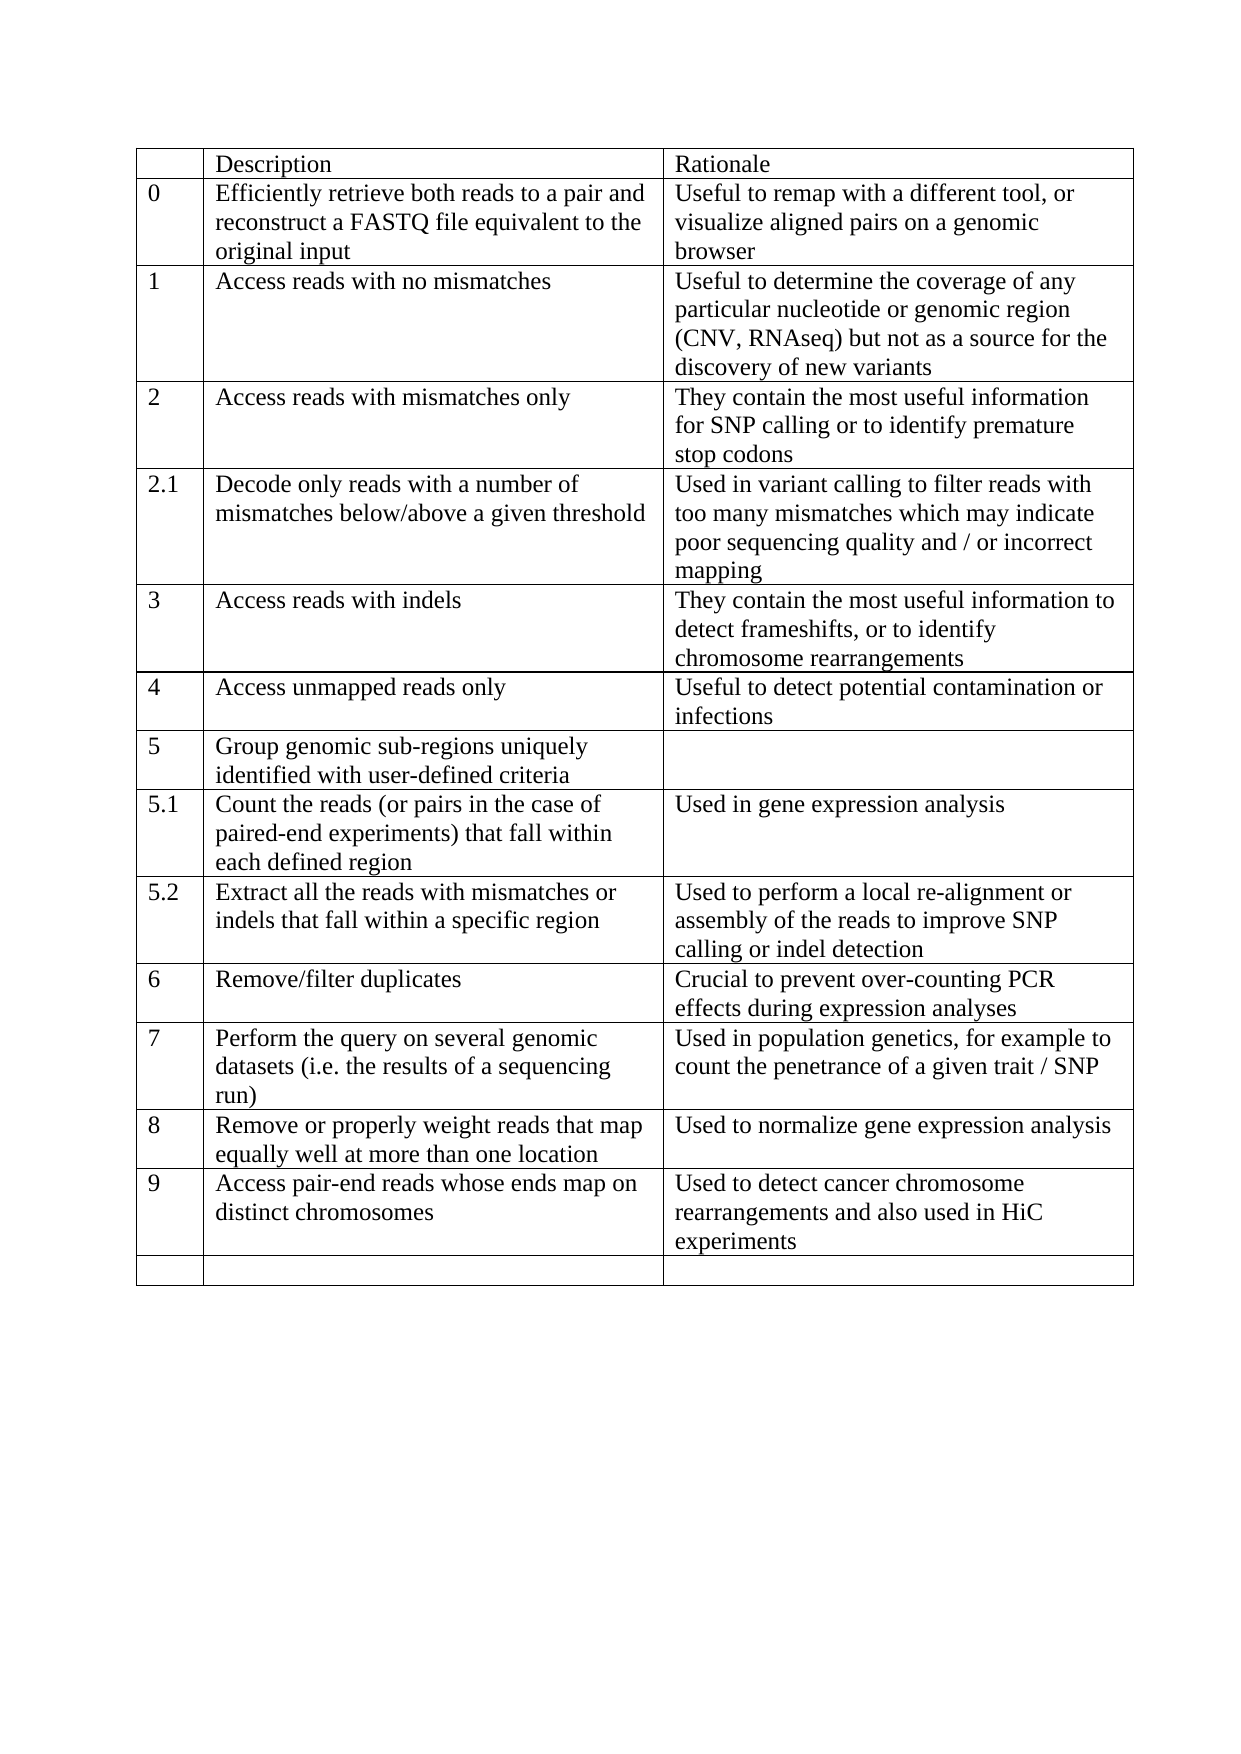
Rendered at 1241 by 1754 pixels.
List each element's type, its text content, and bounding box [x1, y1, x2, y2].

table_cell Extract all the reads with mismatches or indels that fall within a specific region [204, 877, 663, 963]
table_cell Access reads with no mismatches [204, 266, 663, 381]
table_cell 2.1 [137, 469, 203, 584]
table_cell Used in variant calling to filter reads with too many mismatches which may indicate poor sequencing quality and / or incorrect mapping [664, 469, 1133, 584]
table_cell 2 [137, 382, 203, 468]
table_cell Useful to determine the coverage of any particular nucleotide or genomic region (CNV, RNAseq) but not as a source for the discovery of new variants [664, 266, 1133, 381]
table_cell [137, 1256, 203, 1284]
table_cell Used in population genetics, for example to count the penetrance of a given trait / SNP [664, 1023, 1133, 1109]
table_cell Used to detect cancer chromosome rearrangements and also used in HiC experiments [664, 1169, 1133, 1255]
table_cell 4 [137, 673, 203, 730]
table_cell 0 [137, 179, 203, 265]
table_cell Group genomic sub-regions uniquely identified with user-defined criteria [204, 731, 663, 788]
table_cell Access pair-end reads whose ends map on distinct chromosomes [204, 1169, 663, 1255]
table_cell Perform the query on several genomic datasets (i.e. the results of a sequencing run) [204, 1023, 663, 1109]
table_cell 7 [137, 1023, 203, 1109]
table_cell Useful to detect potential contamination or infections [664, 673, 1133, 730]
table_cell Access reads with mismatches only [204, 382, 663, 468]
table_cell [664, 1256, 1133, 1284]
table_cell 5.1 [137, 790, 203, 876]
table_header Description [204, 149, 663, 177]
table_cell 8 [137, 1110, 203, 1167]
table_cell [664, 731, 1133, 788]
table_cell Remove/filter duplicates [204, 964, 663, 1022]
table_cell 1 [137, 266, 203, 381]
table_cell Useful to remap with a different tool, or visualize aligned pairs on a genomic browser [664, 179, 1133, 265]
table_cell They contain the most useful information for SNP calling or to identify premature stop codons [664, 382, 1133, 468]
table_cell Used to perform a local re-alignment or assembly of the reads to improve SNP calling or indel detection [664, 877, 1133, 963]
table_cell [204, 1256, 663, 1284]
table_cell Used to normalize gene expression analysis [664, 1110, 1133, 1167]
table_cell Access reads with indels [204, 585, 663, 671]
table_cell Access unmapped reads only [204, 673, 663, 730]
table_cell Crucial to prevent over-counting PCR effects during expression analyses [664, 964, 1133, 1022]
table_cell 9 [137, 1169, 203, 1255]
table_cell 6 [137, 964, 203, 1022]
table_cell Remove or properly weight reads that map equally well at more than one location [204, 1110, 663, 1167]
table_cell 3 [137, 585, 203, 671]
table_cell They contain the most useful information to detect frameshifts, or to identify chromosome rearrangements [664, 585, 1133, 671]
table_header [137, 149, 203, 177]
table_cell Decode only reads with a number of mismatches below/above a given threshold [204, 469, 663, 584]
table_cell Efficiently retrieve both reads to a pair and reconstruct a FASTQ file equivalent to the original input [204, 179, 663, 265]
table_cell Count the reads (or pairs in the case of paired-end experiments) that fall within each defined region [204, 790, 663, 876]
table_cell Used in gene expression analysis [664, 790, 1133, 876]
table_header Rationale [664, 149, 1133, 177]
table_cell 5.2 [137, 877, 203, 963]
table_cell 5 [137, 731, 203, 788]
